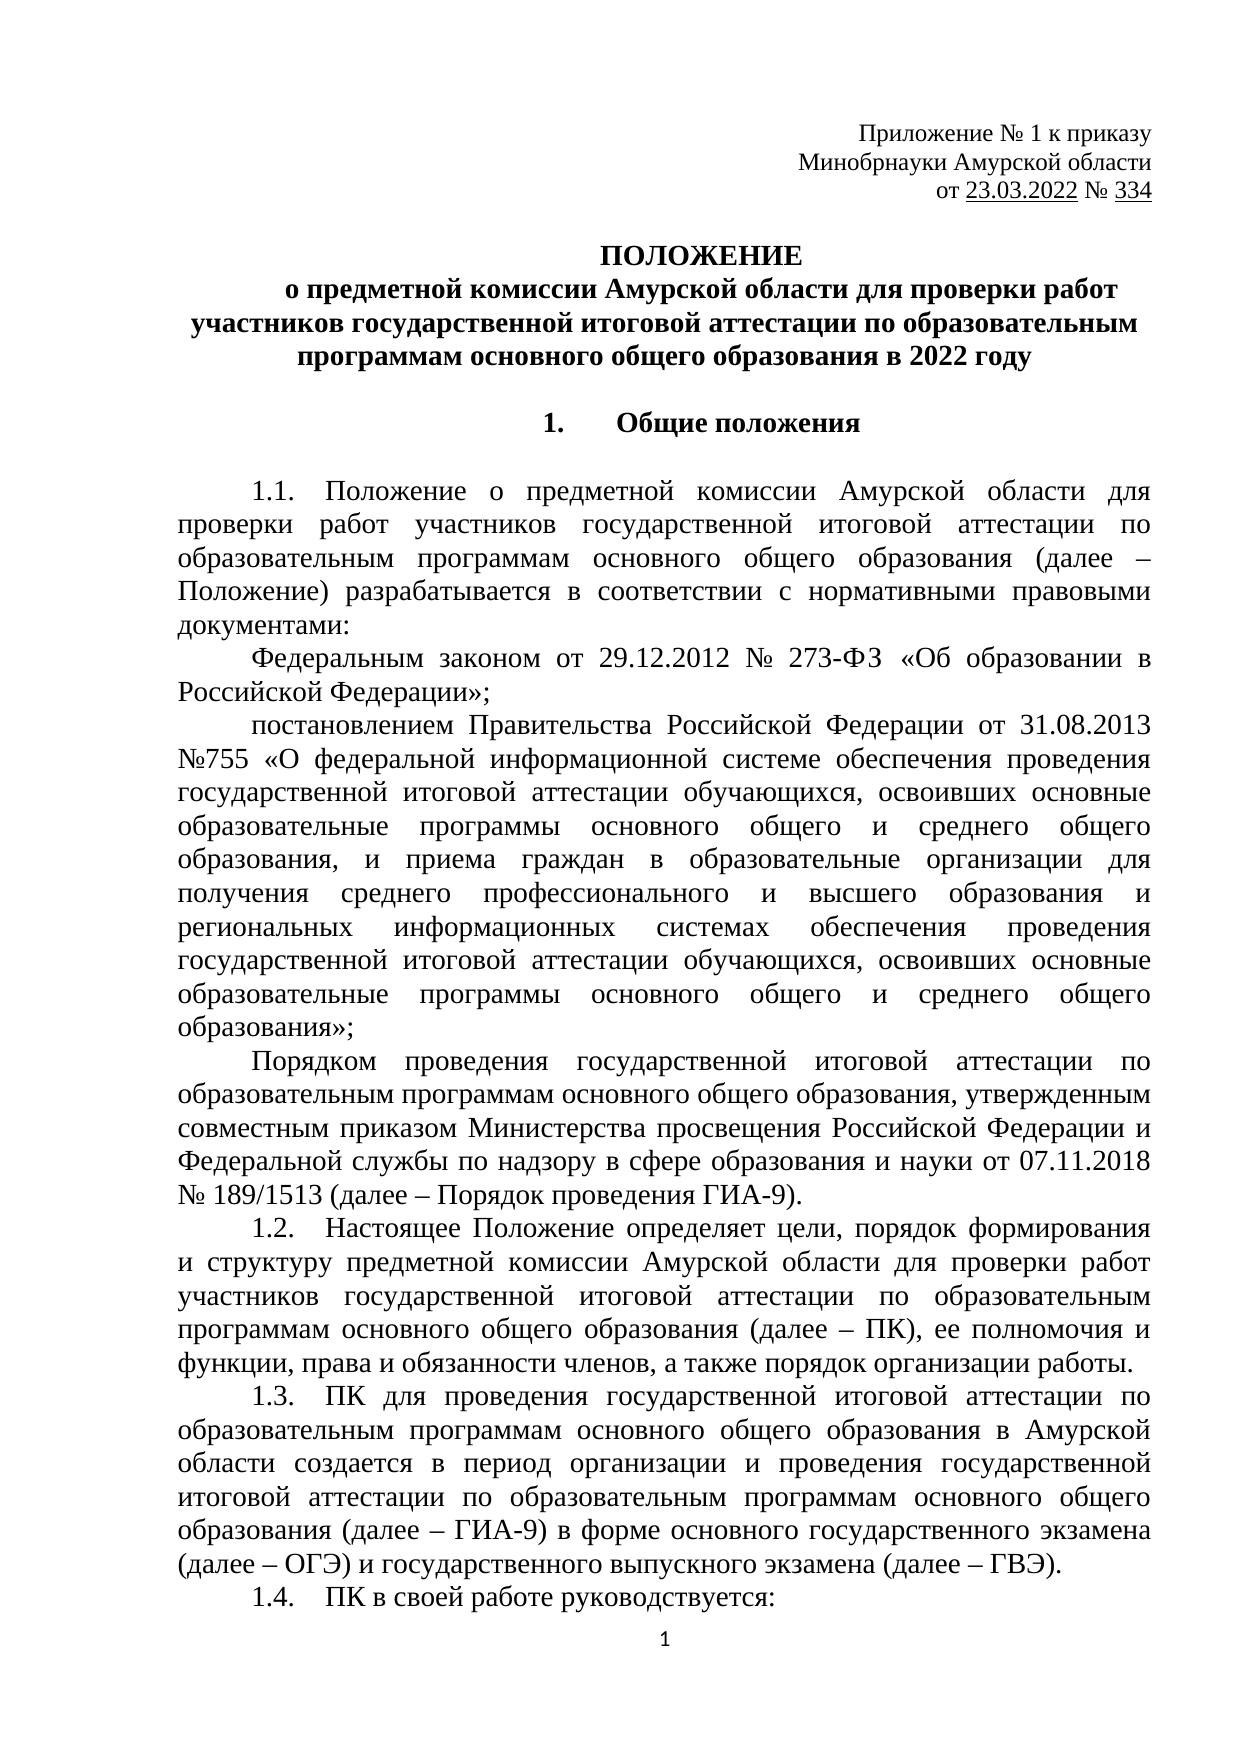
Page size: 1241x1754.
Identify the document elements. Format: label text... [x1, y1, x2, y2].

list Настоящее Положение определяет цели, порядок формирования и структуру предметной комиссии Амурской области для проверки работ участников государственной итоговой аттестации по образовательным программам основного общего образования (далее – ПК), ее полномочия и функции, права и обязанности членов, а также порядок организации работы. [177, 1211, 1152, 1378]
text Приложение № 1 к приказу [177, 118, 1152, 147]
list ПК в своей работе руководствуется: [177, 1579, 1152, 1613]
text постановлением Правительства Российской Федерации от 31.08.2013 №755 «О федеральной информационной системе обеспечения проведения государственной итоговой аттестации обучающихся, освоивших основные образовательные программы основного общего и среднего общего образования, и приема граждан в образовательные организации для получения среднего профессионального и высшего образования и региональных информационных системах обеспечения проведения государственной итоговой аттестации обучающихся, освоивших основные образовательные программы основного общего и среднего общего образования»; [177, 707, 1152, 1043]
text от 23.03.2022 № 334 [177, 176, 1152, 204]
text о предметной комиссии Амурской области для проверки работ участников государственной итоговой аттестации по образовательным программам основного общего образования в 2022 году [177, 271, 1152, 372]
text Минобрнауки Амурской области [177, 147, 1152, 176]
text Порядком проведения государственной итоговой аттестации по образовательным программам основного общего образования, утвержденным совместным приказом Министерства просвещения Российской Федерации и Федеральной службы по надзору в сфере образования и науки от 07.11.2018 № 189/1513 (далее – Порядок проведения ГИА-9). [177, 1043, 1152, 1211]
text Федеральным законом от 29.12.2012 № 273-ФЗ «Об образовании в Российской Федерации»; [177, 640, 1152, 707]
list Общие положения [177, 406, 1152, 439]
list ПК для проведения государственной итоговой аттестации по образовательным программам основного общего образования в Амурской области создается в период организации и проведения государственной итоговой аттестации по образовательным программам основного общего образования (далее – ГИА-9) в форме основного государственного экзамена (далее – ОГЭ) и государственного выпускного экзамена (далее – ГВЭ). [177, 1378, 1152, 1579]
text ПОЛОЖЕНИЕ [177, 238, 1152, 271]
list Положение о предметной комиссии Амурской области для проверки работ участников государственной итоговой аттестации по образовательным программам основного общего образования (далее – Положение) разрабатывается в соответствии с нормативными правовыми документами: [177, 473, 1152, 640]
